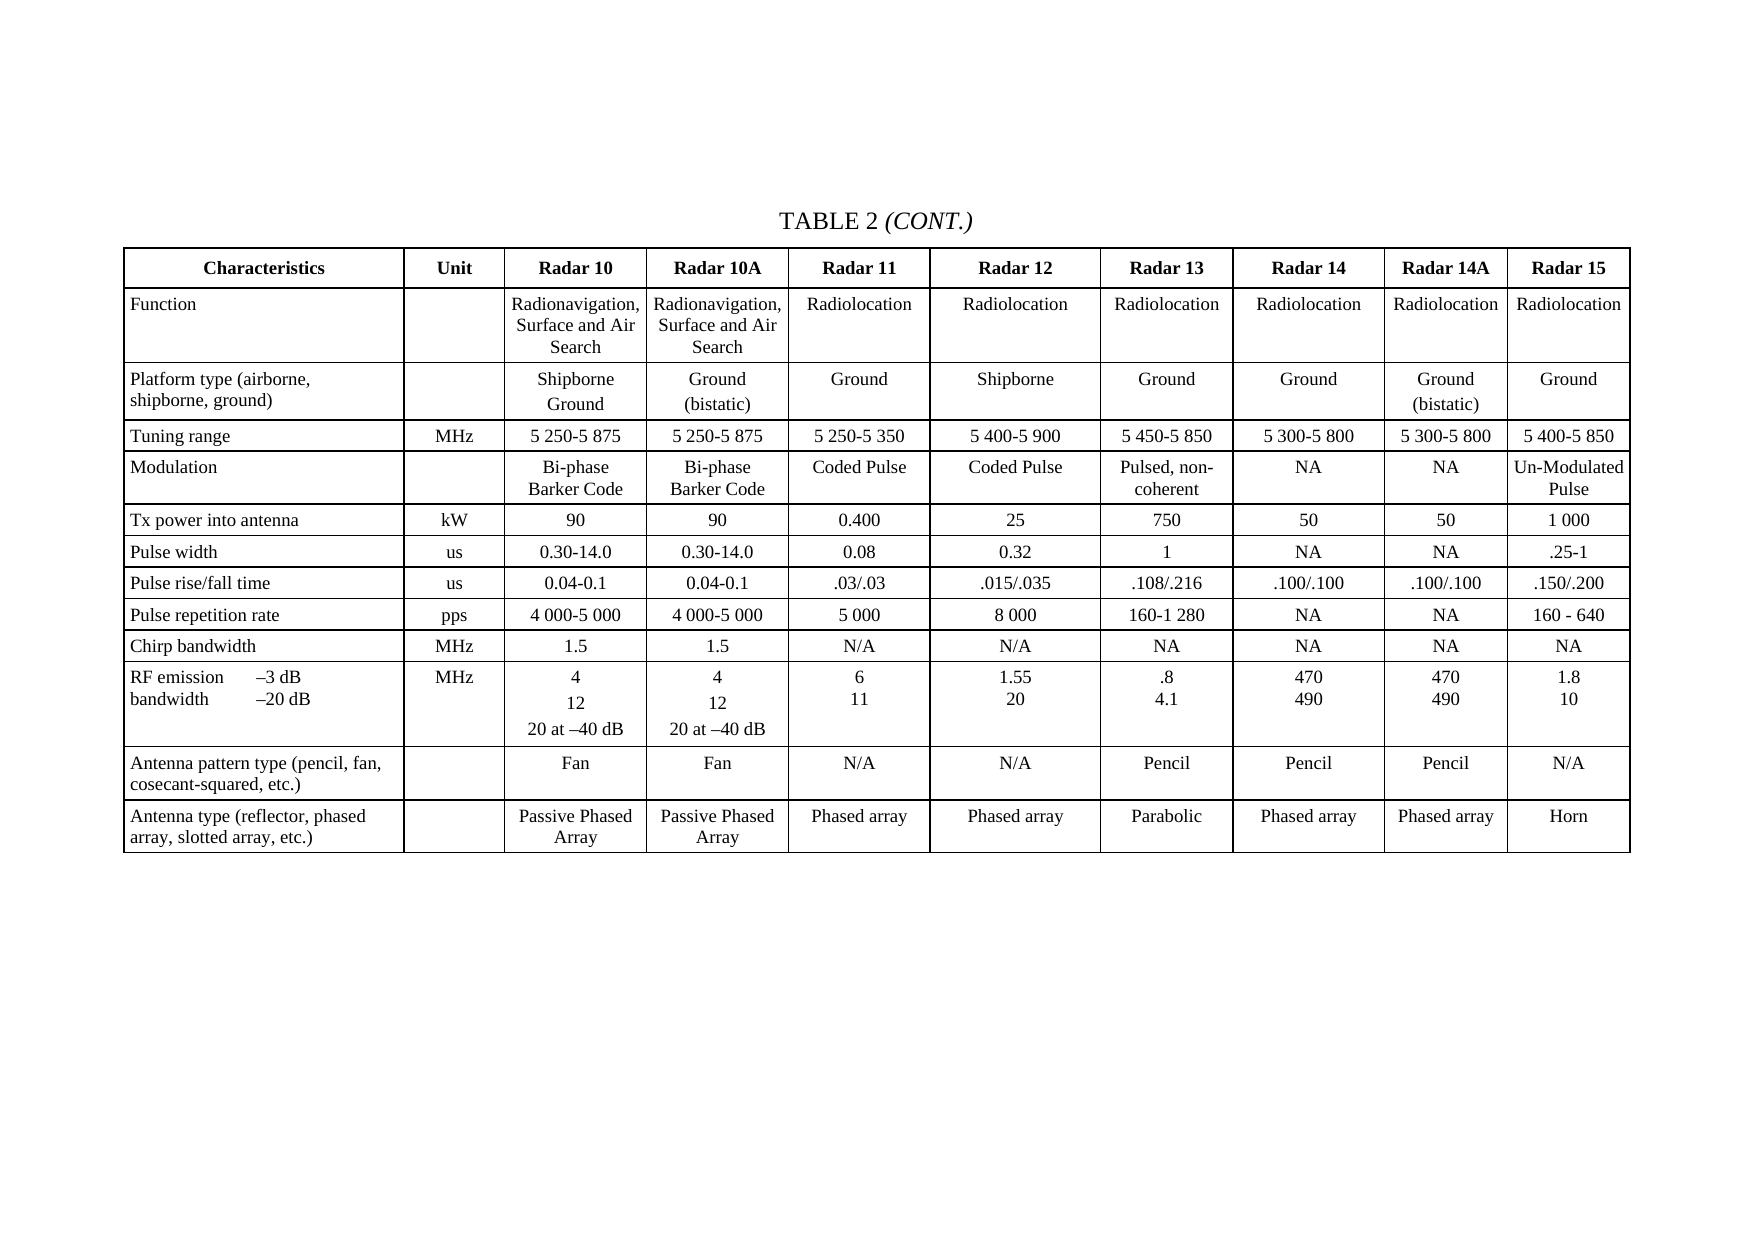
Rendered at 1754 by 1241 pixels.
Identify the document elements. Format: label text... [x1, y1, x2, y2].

table_cell Phased array [1385, 801, 1507, 852]
table_header Radar 12 [931, 249, 1100, 287]
table_cell .015/.035 [931, 568, 1100, 598]
table_cell Pencil [1234, 747, 1384, 799]
table_cell NA [1508, 631, 1629, 661]
table_cell 4 000-5 000 [647, 599, 788, 629]
table_header Radar 13 [1101, 249, 1232, 287]
table_cell 5 250-5 350 [789, 421, 929, 450]
table_cell RF emission –3 dB bandwidth –20 dB [125, 662, 403, 746]
table_cell kW [405, 505, 504, 535]
table_cell 160-1 280 [1101, 599, 1232, 629]
table_cell Radiolocation [1234, 289, 1384, 362]
table_cell N/A [931, 631, 1100, 661]
table_header Radar 10 [505, 249, 646, 287]
table_cell Pulse repetition rate [125, 599, 403, 629]
table_cell Platform type (airborne, shipborne, ground) [125, 363, 403, 419]
table_cell Pulse rise/fall time [125, 568, 403, 598]
table_cell 90 [647, 505, 788, 535]
table_cell N/A [789, 631, 929, 661]
table_cell Horn [1508, 801, 1629, 852]
table_cell Antenna pattern type (pencil, fan, cosecant-squared, etc.) [125, 747, 403, 799]
table_cell Ground (bistatic) [647, 363, 788, 419]
table_cell MHz [405, 631, 504, 661]
table_header Characteristics [125, 249, 403, 287]
table_cell 5 450-5 850 [1101, 421, 1232, 450]
table_cell Shipborne [931, 363, 1100, 419]
table_cell 50 [1385, 505, 1507, 535]
table_cell [405, 363, 504, 419]
table_cell NA [1101, 631, 1232, 661]
table_cell 750 [1101, 505, 1232, 535]
table_cell [405, 289, 504, 362]
table_cell us [405, 568, 504, 598]
table_cell 1.5 [647, 631, 788, 661]
table_cell Ground [1234, 363, 1384, 419]
table_cell Pencil [1101, 747, 1232, 799]
table_cell NA [1385, 599, 1507, 629]
table_cell Ground (bistatic) [1385, 363, 1507, 419]
table_cell 0.04-0.1 [647, 568, 788, 598]
table_cell Tuning range [125, 421, 403, 450]
table_cell Passive Phased Array [647, 801, 788, 852]
table_cell Ground [1101, 363, 1232, 419]
table_cell Function [125, 289, 403, 362]
table_cell Pulsed, non-coherent [1101, 452, 1232, 503]
table_cell 50 [1234, 505, 1384, 535]
table_cell Radiolocation [1508, 289, 1629, 362]
table_cell 4 000-5 000 [505, 599, 646, 629]
table_cell Ground [789, 363, 929, 419]
table_cell 470 490 [1385, 662, 1507, 746]
table_cell Un-Modulated Pulse [1508, 452, 1629, 503]
table_cell pps [405, 599, 504, 629]
table_cell N/A [789, 747, 929, 799]
table_header Radar 11 [789, 249, 929, 287]
table_cell 4 12 20 at –40 dB [647, 662, 788, 746]
table_cell .100/.100 [1234, 568, 1384, 598]
table_cell Radionavigation, Surface and Air Search [505, 289, 646, 362]
table_cell Fan [505, 747, 646, 799]
table_cell Pulse width [125, 536, 403, 566]
table_cell Antenna type (reflector, phased array, slotted array, etc.) [125, 801, 403, 852]
table_cell Passive Phased Array [505, 801, 646, 852]
table_cell [405, 801, 504, 852]
table_header Unit [405, 249, 504, 287]
table_header Radar 14 [1234, 249, 1384, 287]
table_cell .108/.216 [1101, 568, 1232, 598]
table_cell .8 4.1 [1101, 662, 1232, 746]
table_cell 25 [931, 505, 1100, 535]
table_cell 5 300-5 800 [1385, 421, 1507, 450]
table_cell Fan [647, 747, 788, 799]
table_cell Phased array [931, 801, 1100, 852]
table_cell 1.55 20 [931, 662, 1100, 746]
table_cell Chirp bandwidth [125, 631, 403, 661]
table_cell 8 000 [931, 599, 1100, 629]
table_cell Phased array [789, 801, 929, 852]
table_cell 0.32 [931, 536, 1100, 566]
table_cell Coded Pulse [789, 452, 929, 503]
table_cell MHz [405, 421, 504, 450]
table_cell NA [1385, 452, 1507, 503]
table_cell Shipborne Ground [505, 363, 646, 419]
table_cell 1 000 [1508, 505, 1629, 535]
table_cell Radiolocation [1385, 289, 1507, 362]
table_cell 6 11 [789, 662, 929, 746]
table_cell NA [1385, 536, 1507, 566]
table_cell 5 300-5 800 [1234, 421, 1384, 450]
table_cell NA [1234, 599, 1384, 629]
table_header Radar 10A [647, 249, 788, 287]
table_cell Pencil [1385, 747, 1507, 799]
table_cell 1.8 10 [1508, 662, 1629, 746]
table_cell 0.04-0.1 [505, 568, 646, 598]
table_cell Tx power into antenna [125, 505, 403, 535]
table_cell .100/.100 [1385, 568, 1507, 598]
table_cell .25-1 [1508, 536, 1629, 566]
text TABLE 2 (cont.) [118, 206, 1636, 235]
table_cell 1 [1101, 536, 1232, 566]
table_cell 0.400 [789, 505, 929, 535]
table_cell Ground [1508, 363, 1629, 419]
table_header Radar 15 [1508, 249, 1629, 287]
table_cell Bi-phase Barker Code [647, 452, 788, 503]
table_cell MHz [405, 662, 504, 746]
table_cell 160 - 640 [1508, 599, 1629, 629]
table_cell Coded Pulse [931, 452, 1100, 503]
table_cell NA [1385, 631, 1507, 661]
table_cell Phased array [1234, 801, 1384, 852]
table_cell Radiolocation [789, 289, 929, 362]
table_cell 0.30-14.0 [647, 536, 788, 566]
table_cell N/A [931, 747, 1100, 799]
table_cell .03/.03 [789, 568, 929, 598]
table_cell N/A [1508, 747, 1629, 799]
table_cell 5 250-5 875 [647, 421, 788, 450]
table_cell 4 12 20 at –40 dB [505, 662, 646, 746]
table_cell Parabolic [1101, 801, 1232, 852]
table_cell 470 490 [1234, 662, 1384, 746]
table_cell Radionavigation, Surface and Air Search [647, 289, 788, 362]
table_cell [405, 747, 504, 799]
table_cell NA [1234, 536, 1384, 566]
table_cell Radiolocation [1101, 289, 1232, 362]
table_cell us [405, 536, 504, 566]
table_cell 90 [505, 505, 646, 535]
table_cell NA [1234, 631, 1384, 661]
table_cell NA [1234, 452, 1384, 503]
table_cell 0.30-14.0 [505, 536, 646, 566]
table_cell 0.08 [789, 536, 929, 566]
table_cell [405, 452, 504, 503]
table_cell 5 400-5 850 [1508, 421, 1629, 450]
table_cell 5 400-5 900 [931, 421, 1100, 450]
table_cell 1.5 [505, 631, 646, 661]
table_cell Radiolocation [931, 289, 1100, 362]
table_cell Bi-phase Barker Code [505, 452, 646, 503]
table_cell 5 000 [789, 599, 929, 629]
table_header Radar 14A [1385, 249, 1507, 287]
table_cell .150/.200 [1508, 568, 1629, 598]
table_cell 5 250-5 875 [505, 421, 646, 450]
table_cell Modulation [125, 452, 403, 503]
